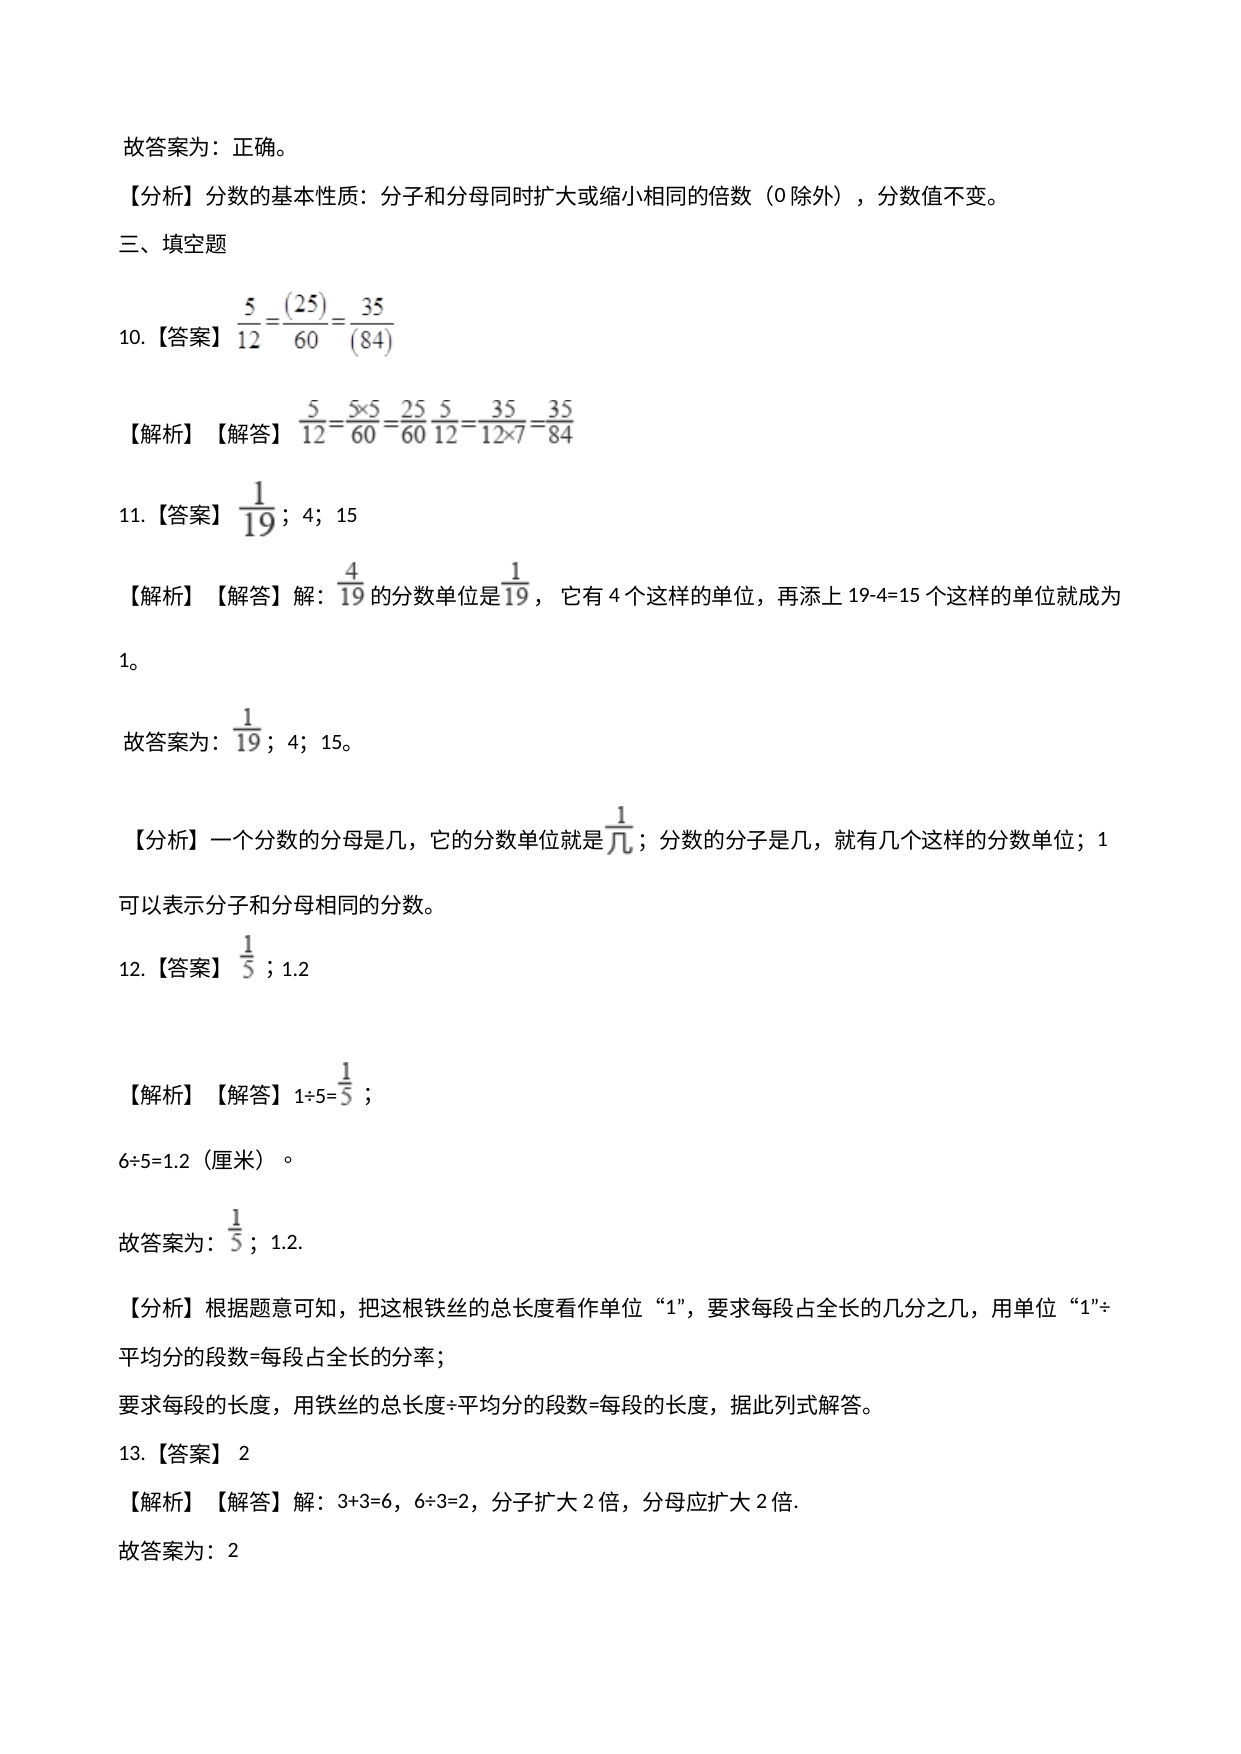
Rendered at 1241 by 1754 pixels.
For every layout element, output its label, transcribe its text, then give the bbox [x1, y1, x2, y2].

text 13.【答案】 2 [118, 1436, 1122, 1469]
text 【解析】【解答】解：3+3=6，6÷3=2，分子扩大2倍，分母应扩大2倍. 故答案为：2 [118, 1484, 1122, 1566]
picture [337, 1062, 358, 1107]
text 【解析】【解答】1÷5=； 6÷5=1.2（厘米）。 故答案为：；1.2. 【分析】根据题意可知，把这根铁丝的总长度看作单位“1”，要求每段占全长的几分之几，用单位“1”÷平均分的段数=每段占全长的分率； 要求每段的长度，用铁丝的总长度÷平均分的段数=每段的长度，据此列式解答。 [118, 1063, 1122, 1420]
picture [227, 1209, 248, 1253]
text 【解析】【解答】 [118, 401, 1122, 466]
picture [239, 935, 260, 980]
text 三、填空题 [118, 227, 1122, 259]
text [118, 129, 1122, 211]
picture [232, 708, 266, 753]
text 11.【答案】 ；4；15 [118, 482, 1122, 547]
text 10.【答案】 [118, 287, 1122, 385]
text 12.【答案】 ；1.2 [118, 936, 1122, 1049]
picture [501, 562, 534, 607]
picture [604, 806, 638, 855]
picture [233, 287, 399, 363]
picture [336, 562, 370, 607]
picture [298, 400, 578, 445]
picture [238, 481, 281, 538]
text 【解析】【解答】解：的分数单位是， 它有4个这样的单位，再添上19-4=15个这样的单位就成为1。 故答案为：；4；15。 【分析】一个分数的分母是几，它的分数单位就是；分数的分子是几，就有几个这样的分数单位；1可以表示分子和分母相同的分数。 [118, 562, 1122, 920]
